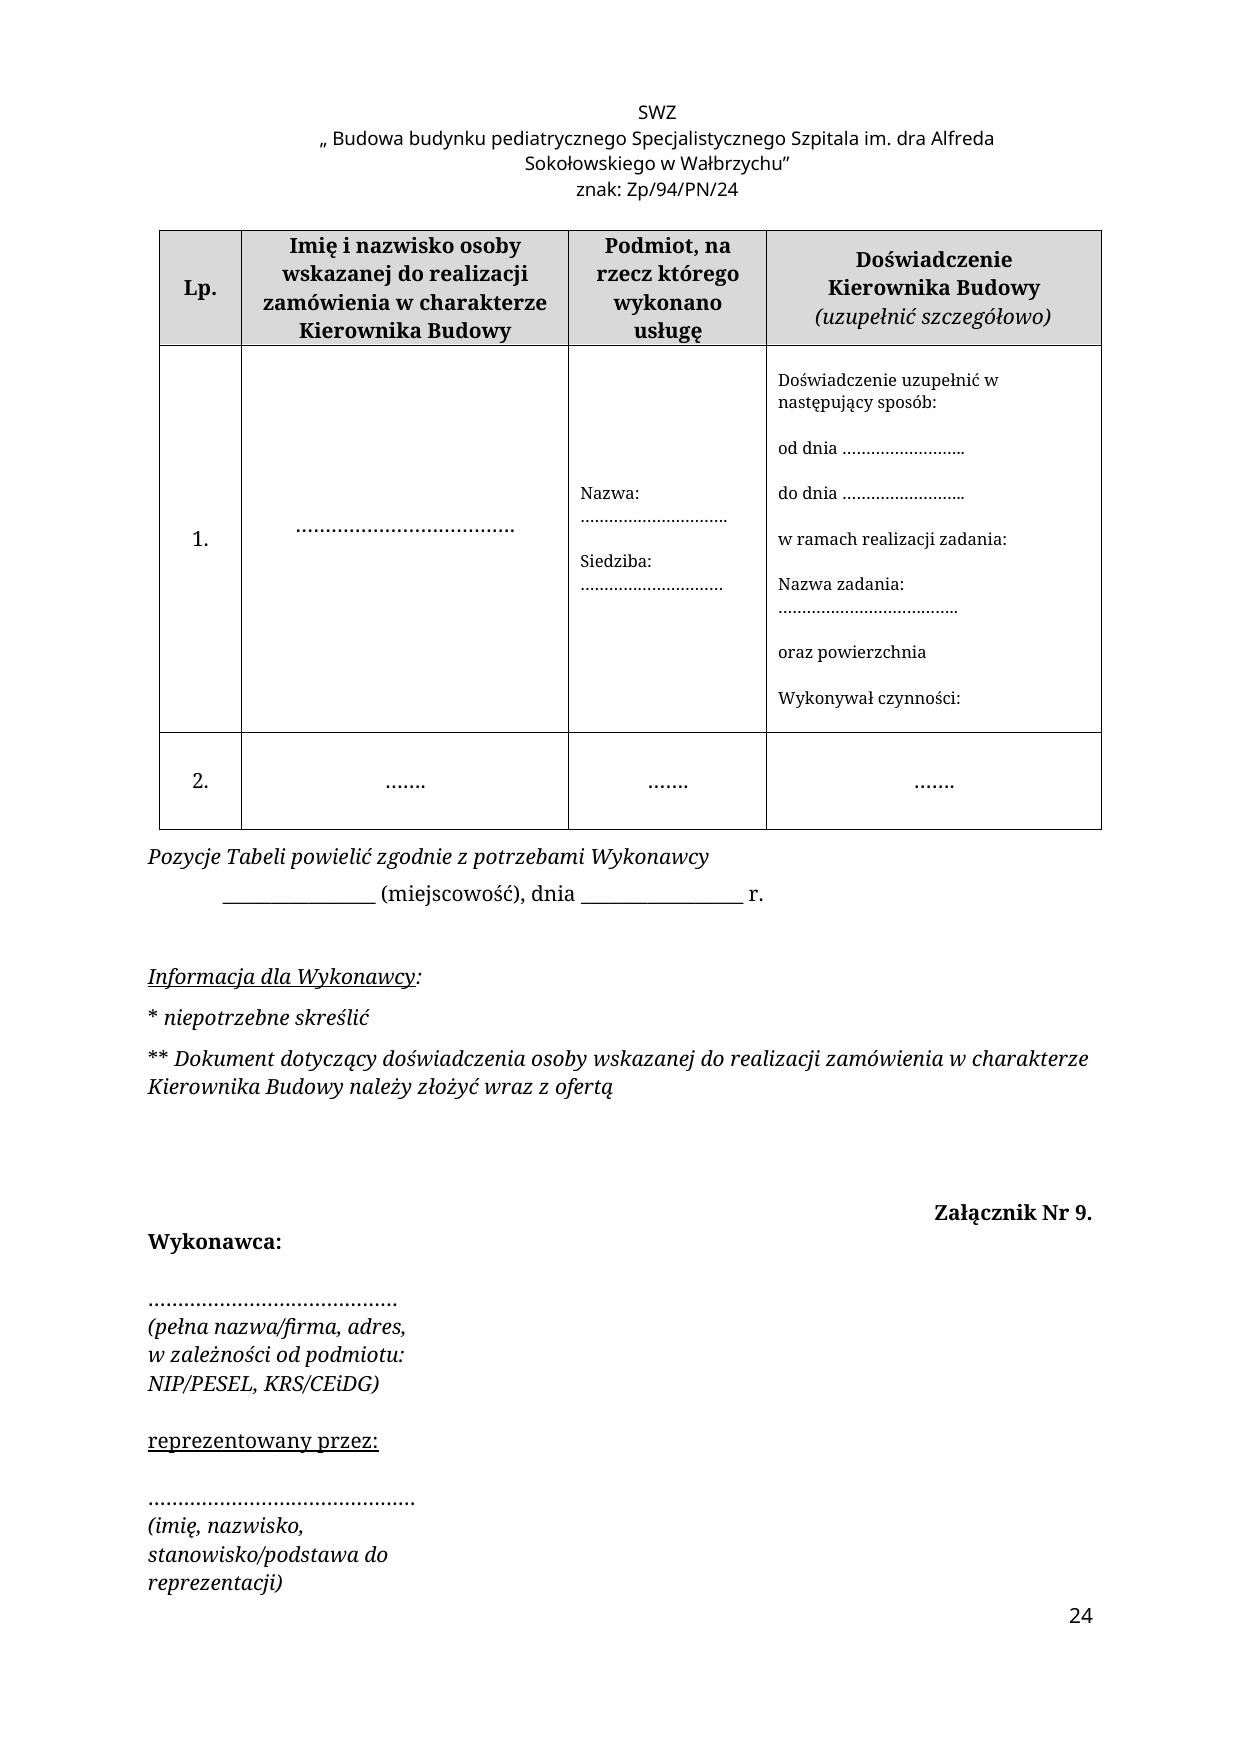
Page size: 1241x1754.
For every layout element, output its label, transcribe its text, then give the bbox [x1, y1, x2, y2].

table_header Podmiot, na rzecz którego wykonano usługę [569, 231, 766, 344]
text w zależności od podmiotu: [148, 1341, 1093, 1369]
text (imię, nazwisko, stanowisko/podstawa do reprezentacji) [148, 1511, 472, 1597]
table_cell Doświadczenie uzupełnić w następujący sposób: od dnia …………………….. do dnia …………………….. w ramach realizacji zadania: Nazwa zadania: ……………………………….. oraz powierzchnia Wykonywał czynności: [767, 346, 1101, 732]
table_cell ……. [767, 733, 1101, 829]
text Wykonawca: [148, 1227, 1093, 1255]
text Pozycje Tabeli powielić zgodnie z potrzebami Wykonawcy [148, 842, 1093, 871]
text ……………………………………… [148, 1483, 472, 1511]
text Informacja dla Wykonawcy: [148, 962, 1093, 990]
table_cell ……. [242, 733, 568, 829]
table_header Lp. [160, 231, 241, 344]
text ** Dokument dotyczący doświadczenia osoby wskazanej do realizacji zamówienia w charakterze Kierownika Budowy należy złożyć wraz z ofertą [148, 1044, 1093, 1101]
text Załącznik Nr 9. [148, 1198, 1093, 1227]
text …………………………………… [148, 1284, 472, 1312]
table_cell 2. [160, 733, 241, 829]
text NIP/PESEL, KRS/CEiDG) [148, 1369, 1093, 1397]
table_cell 1. [160, 346, 241, 732]
text ________________ (miejscowość), dnia _________________ r. [223, 871, 1093, 908]
table_cell ……. [569, 733, 766, 829]
table_header Doświadczenie Kierownika Budowy (uzupełnić szczegółowo) [767, 231, 1101, 344]
table_header Imię i nazwisko osoby wskazanej do realizacji zamówienia w charakterze Kierownika Budowy [242, 231, 568, 344]
table_cell ………………………………. [242, 346, 568, 732]
text reprezentowany przez: [148, 1426, 1093, 1454]
text * niepotrzebne skreślić [148, 1003, 1093, 1031]
table_cell Nazwa: …………………………. Siedziba: ………………………… [569, 346, 766, 732]
text (pełna nazwa/firma, adres, [148, 1312, 1093, 1341]
